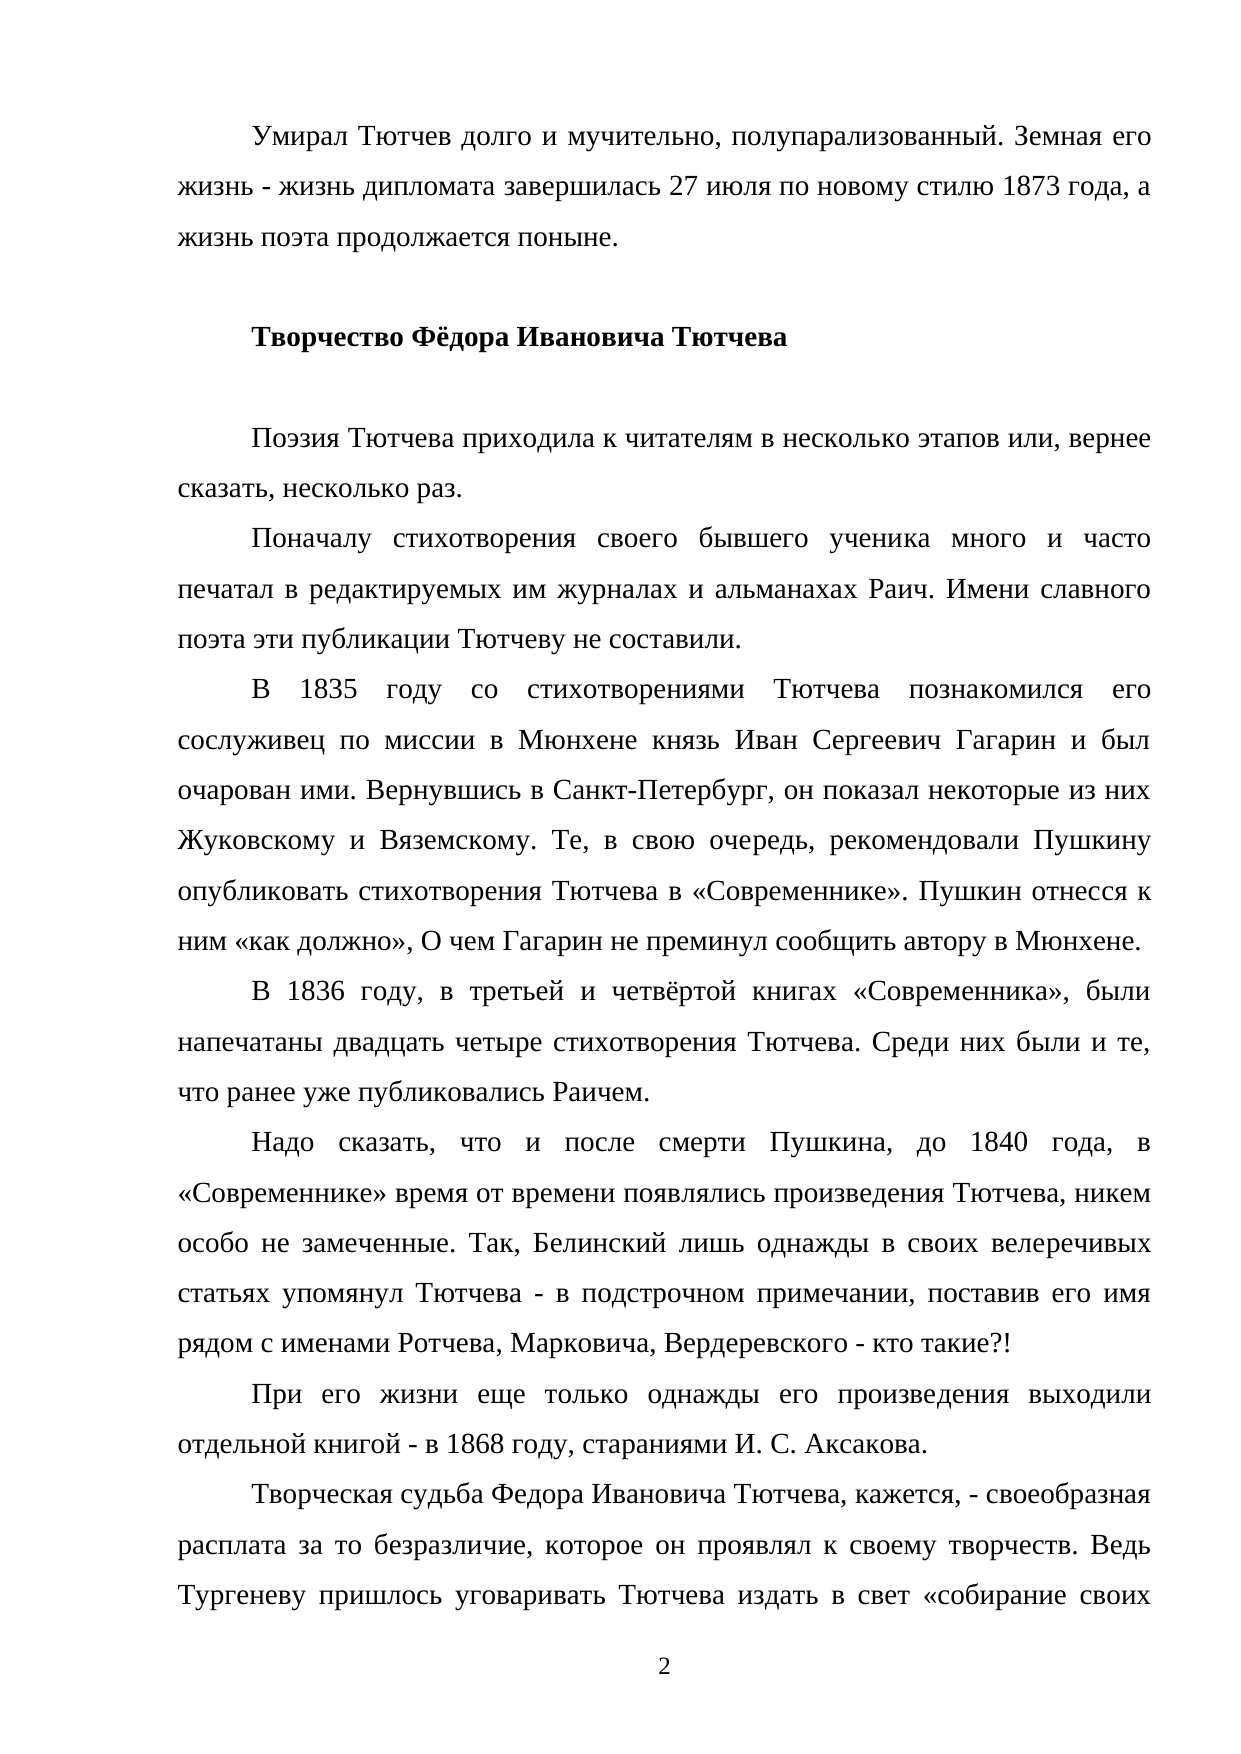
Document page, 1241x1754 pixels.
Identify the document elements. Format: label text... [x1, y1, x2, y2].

text Поначалу стихотворения своего бывшего ученика много и часто печатал в редактируемых им журналах и альманахах Раич. Имени славного поэта эти публикации Тютчеву не составили. [177, 521, 1152, 655]
text Умирал Тютчев долго и мучительно, полупарализованный. Земная его жизнь - жизнь дипломата завершилась 27 июля по новому стилю 1873 года, а жизнь поэта продолжается поныне. [177, 118, 1152, 252]
text Творчество Фёдора Ивановича Тютчева [177, 319, 1152, 353]
text Надо сказать, что и после смерти Пушкина, до 1840 года, в «Современнике» время от времени появлялись произведения Тютчева, никем особо не замеченные. Так, Белинский лишь однажды в своих велеречивых статьях упомянул Тютчева - в подстрочном примечании, поставив его имя рядом с именами Ротчева, Марковича, Вердеревского - кто такие?! [177, 1124, 1152, 1359]
text В 1835 году со стихотворениями Тютчева познакомился его сослуживец по миссии в Мюнхене князь Иван Сергеевич Гагарин и был очарован ими. Вернувшись в Санкт-Петербург, он показал некоторые из них Жуковскому и Вяземскому. Те, в свою очередь, рекомендовали Пушкину опубликовать стихотворения Тютчева в «Современнике». Пушкин отнесся к ним «как должно», О чем Гагарин не преминул сообщить автору в Мюнхене. [177, 672, 1152, 957]
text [177, 1477, 1152, 1611]
text В 1836 году, в третьей и четвёртой книгах «Современника», были напечатаны двадцать четыре стихотворения Тютчева. Среди них были и те, что ранее уже публиковались Раичем. [177, 973, 1152, 1108]
text При его жизни еще только однажды его произведения выходили отдельной книгой - в 1868 году, стараниями И. С. Аксакова. [177, 1376, 1152, 1460]
text Поэзия Тютчева приходила к читателям в несколько этапов или, вернее сказать, несколько раз. [177, 420, 1152, 504]
